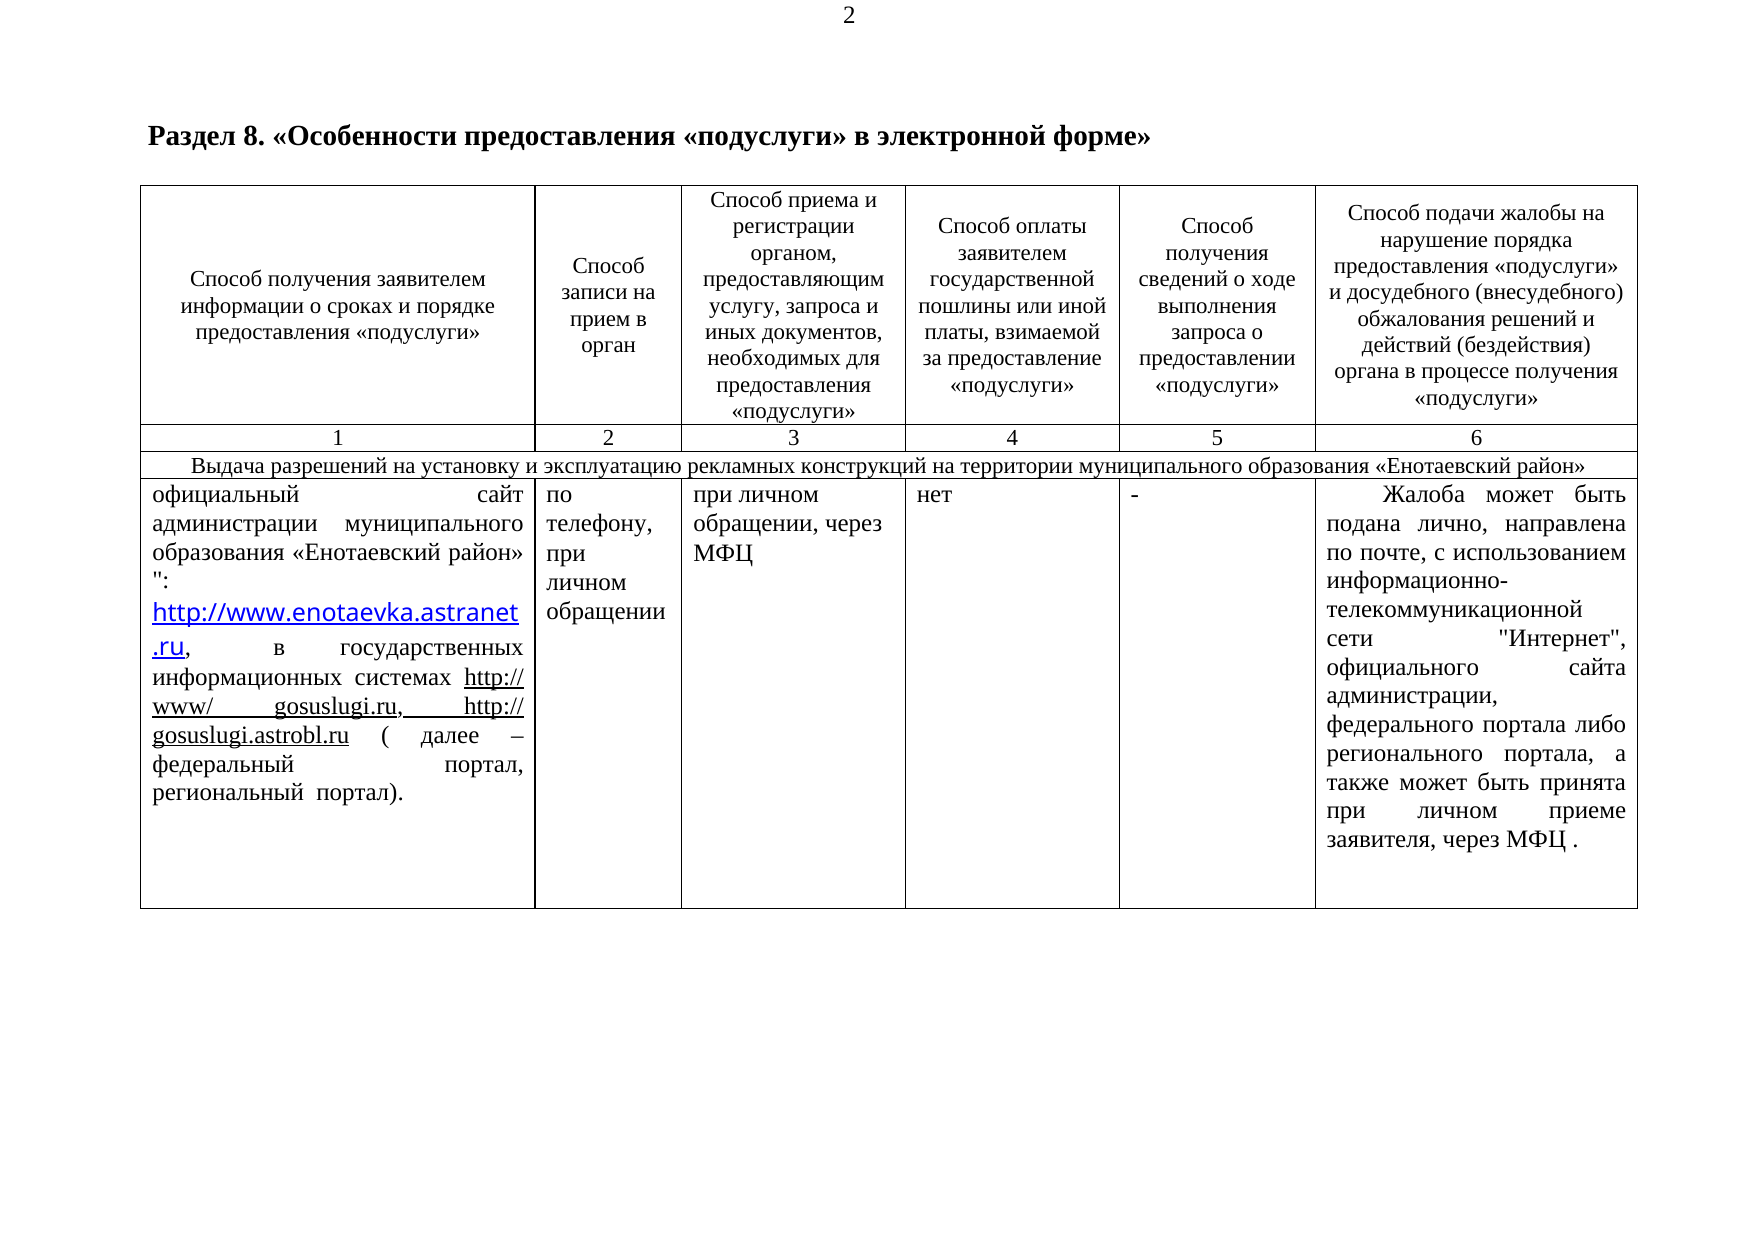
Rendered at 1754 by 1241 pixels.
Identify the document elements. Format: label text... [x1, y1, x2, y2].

table_cell 5 [1120, 425, 1315, 451]
table_cell Выдача разрешений на установку и эксплуатацию рекламных конструкций на территории муниципального образования «Енотаевский район» [141, 452, 1637, 478]
table_header Способ оплаты заявителем государственной пошлины или иной платы, взимаемой за предоставление «подуслуги» [906, 186, 1119, 423]
table_cell 3 [682, 425, 905, 451]
table_cell при личном обращении, через МФЦ [682, 479, 905, 908]
table_cell официальный сайт администрации муниципального образования «Енотаевский район» ": http://www.enotaevka.astranet.ru, в государственных информационных системах http:// www/ gosuslugi.ru, http:// gosuslugi.astrobl.ru ( далее – федеральный портал, региональный портал). [141, 479, 534, 908]
table_header Способ получения сведений о ходе выполнения запроса о предоставлении «подуслуги» [1120, 186, 1315, 423]
table_cell Жалоба может быть подана лично, направлена по почте, с использованием информационно-телекоммуникационной сети "Интернет", официального сайта администрации, федерального портала либо регионального портала, а также может быть принята при личном приеме заявителя, через МФЦ . [1316, 479, 1637, 908]
table_cell по телефону, при личном обращении [536, 479, 681, 908]
table_cell 2 [536, 425, 681, 451]
text Раздел 8. «Особенности предоставления «подуслуги» в электронной форме» [148, 118, 1665, 152]
table_cell нет [906, 479, 1119, 908]
table_cell - [1120, 479, 1315, 908]
table_header Способ подачи жалобы на нарушение порядка предоставления «подуслуги» и досудебного (внесудебного) обжалования решений и действий (бездействия) органа в процессе получения «подуслуги» [1316, 186, 1637, 423]
table_header Способ приема и регистрации органом, предоставляющим услугу, запроса и иных документов, необходимых для предоставления «подуслуги» [682, 186, 905, 423]
table_header Способ получения заявителем информации о сроках и порядке предоставления «подуслуги» [141, 186, 534, 423]
table_header Способ записи на прием в орган [536, 186, 681, 423]
table_cell 4 [906, 425, 1119, 451]
table_cell 1 [141, 425, 534, 451]
table_cell 6 [1316, 425, 1637, 451]
